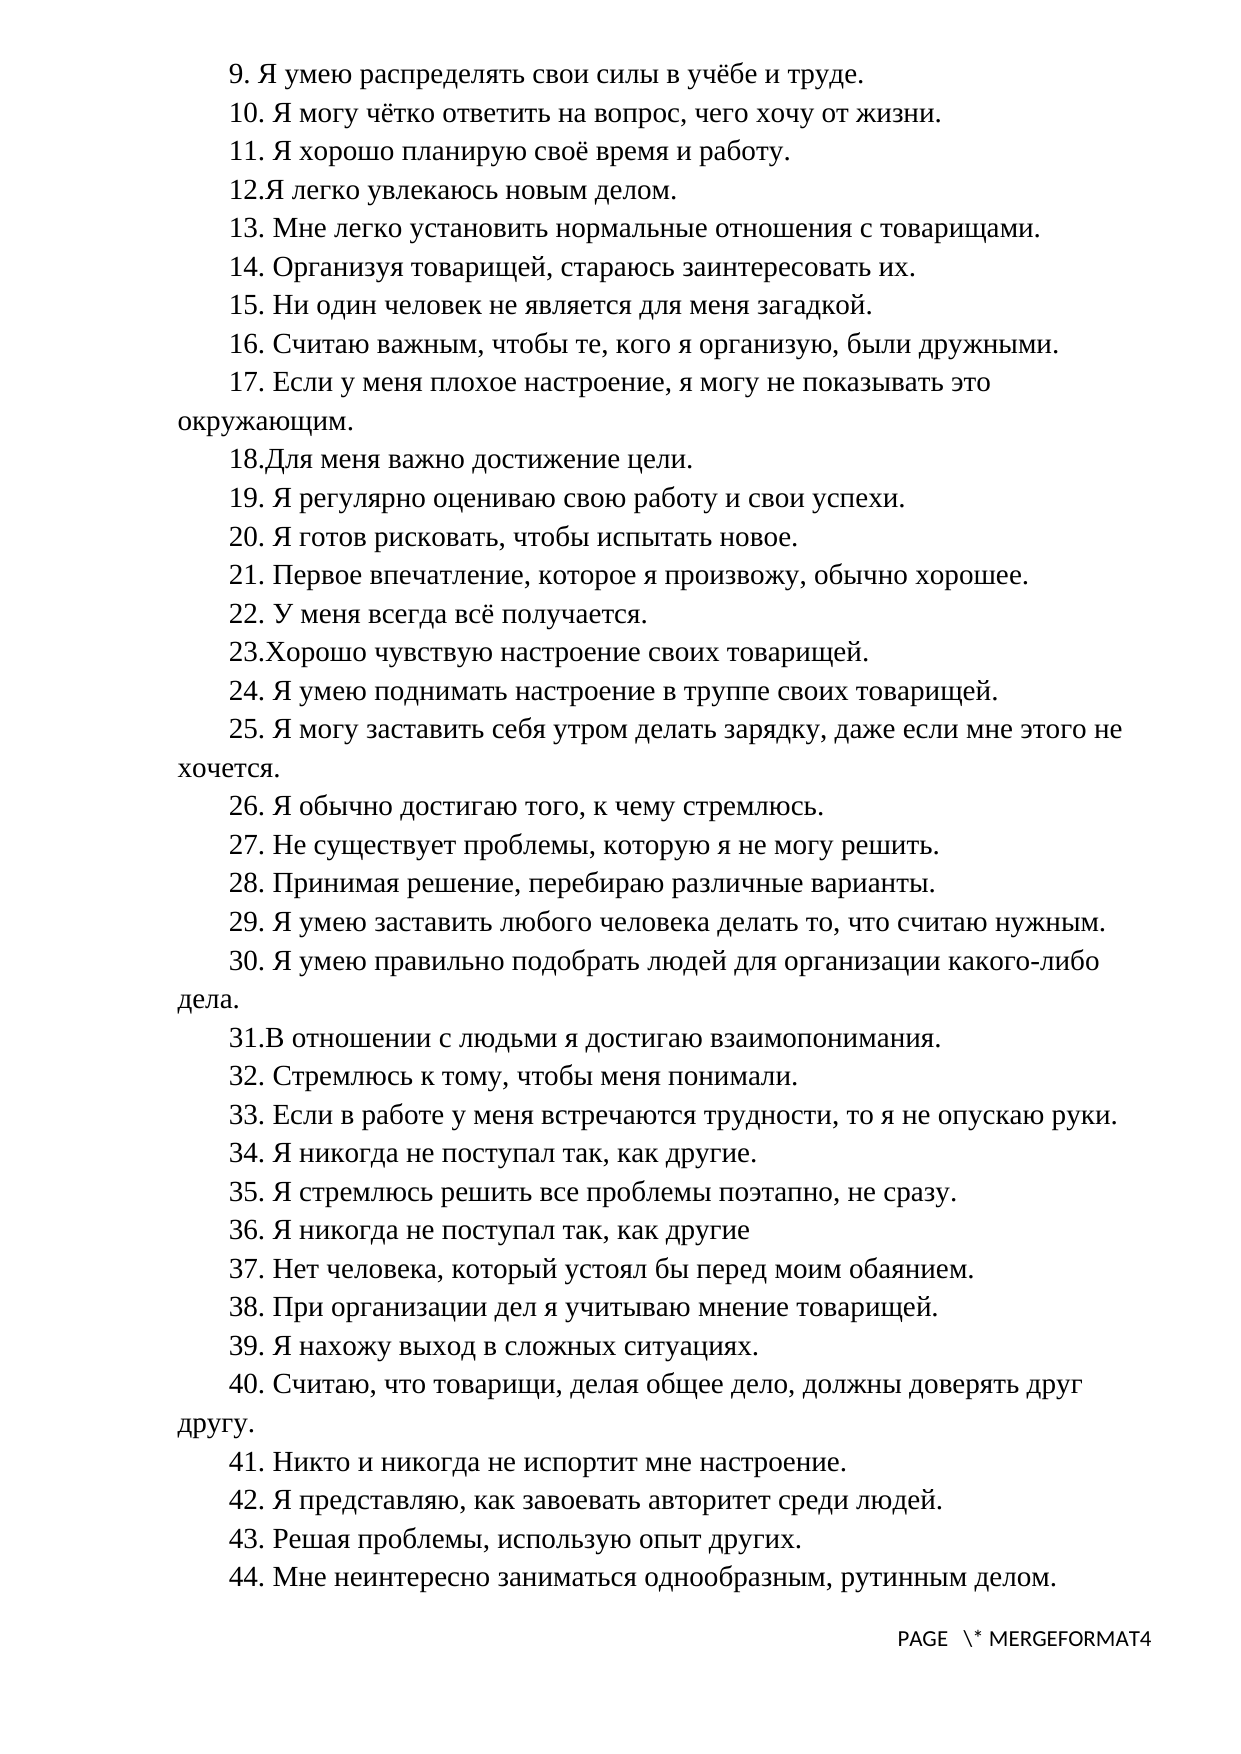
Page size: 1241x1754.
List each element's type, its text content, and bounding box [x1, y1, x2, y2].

text 42. Я представляю, как завоевать авторитет среди людей. [177, 1482, 1152, 1516]
text 9. Я умею распределять свои силы в учёбе и труде. [177, 56, 1152, 90]
text 37. Нет человека, который устоял бы перед моим обаянием. [177, 1251, 1152, 1284]
text 13. Мне легко установить нормальные отношения с товарищами. [177, 210, 1152, 244]
text 14. Организуя товарищей, стараюсь заинтересовать их. [177, 249, 1152, 282]
text 12.Я легко увлекаюсь новым делом. [177, 172, 1152, 205]
text 38. При организации дел я учитываю мнение товарищей. [177, 1289, 1152, 1323]
text 43. Решая проблемы, использую опыт других. [177, 1521, 1152, 1554]
text 41. Никто и никогда не испортит мне настроение. [177, 1444, 1152, 1477]
text 22. У меня всегда всё получается. [177, 596, 1152, 629]
text 40. Считаю, что товарищи, делая общее дело, должны доверять друг другу. [177, 1367, 1152, 1439]
text 34. Я никогда не поступал так, как другие. [177, 1135, 1152, 1169]
text 26. Я обычно достигаю того, к чему стремлюсь. [177, 788, 1152, 822]
text 36. Я никогда не поступал так, как другие [177, 1212, 1152, 1246]
text 31.В отношении с людьми я достигаю взаимопонимания. [177, 1020, 1152, 1053]
text 27. Не существует проблемы, которую я не могу решить. [177, 827, 1152, 861]
text 25. Я могу заставить себя утром делать зарядку, даже если мне этого не хочется. [177, 711, 1152, 783]
text 28. Принимая решение, перебираю различные варианты. [177, 866, 1152, 899]
text 17. Если у меня плохое настроение, я могу не показывать это окружающим. [177, 364, 1152, 437]
text 33. Если в работе у меня встречаются трудности, то я не опускаю руки. [177, 1097, 1152, 1130]
text 21. Первое впечатление, которое я произвожу, обычно хорошее. [177, 557, 1152, 591]
text 20. Я готов рисковать, чтобы испытать новое. [177, 519, 1152, 552]
text 11. Я хорошо планирую своё время и работу. [177, 133, 1152, 167]
text 30. Я умею правильно подобрать людей для организации какого-либо дела. [177, 943, 1152, 1015]
text 18.Для меня важно достижение цели. [177, 442, 1152, 475]
text 19. Я регулярно оцениваю свою работу и свои успехи. [177, 480, 1152, 514]
text 24. Я умею поднимать настроение в труппе своих товарищей. [177, 673, 1152, 706]
text 29. Я умею заставить любого человека делать то, что считаю нужным. [177, 904, 1152, 938]
text 35. Я стремлюсь решить все проблемы поэтапно, не сразу. [177, 1174, 1152, 1207]
text 16. Считаю важным, чтобы те, кого я организую, были дружными. [177, 326, 1152, 359]
text 23.Хорошо чувствую настроение своих товарищей. [177, 634, 1152, 668]
text 44. Мне неинтересно заниматься однообразным, рутинным делом. [177, 1559, 1152, 1593]
text 10. Я могу чётко ответить на вопрос, чего хочу от жизни. [177, 95, 1152, 128]
text 15. Ни один человек не является для меня загадкой. [177, 287, 1152, 321]
text 32. Стремлюсь к тому, чтобы меня понимали. [177, 1058, 1152, 1092]
text 39. Я нахожу выход в сложных ситуациях. [177, 1328, 1152, 1362]
